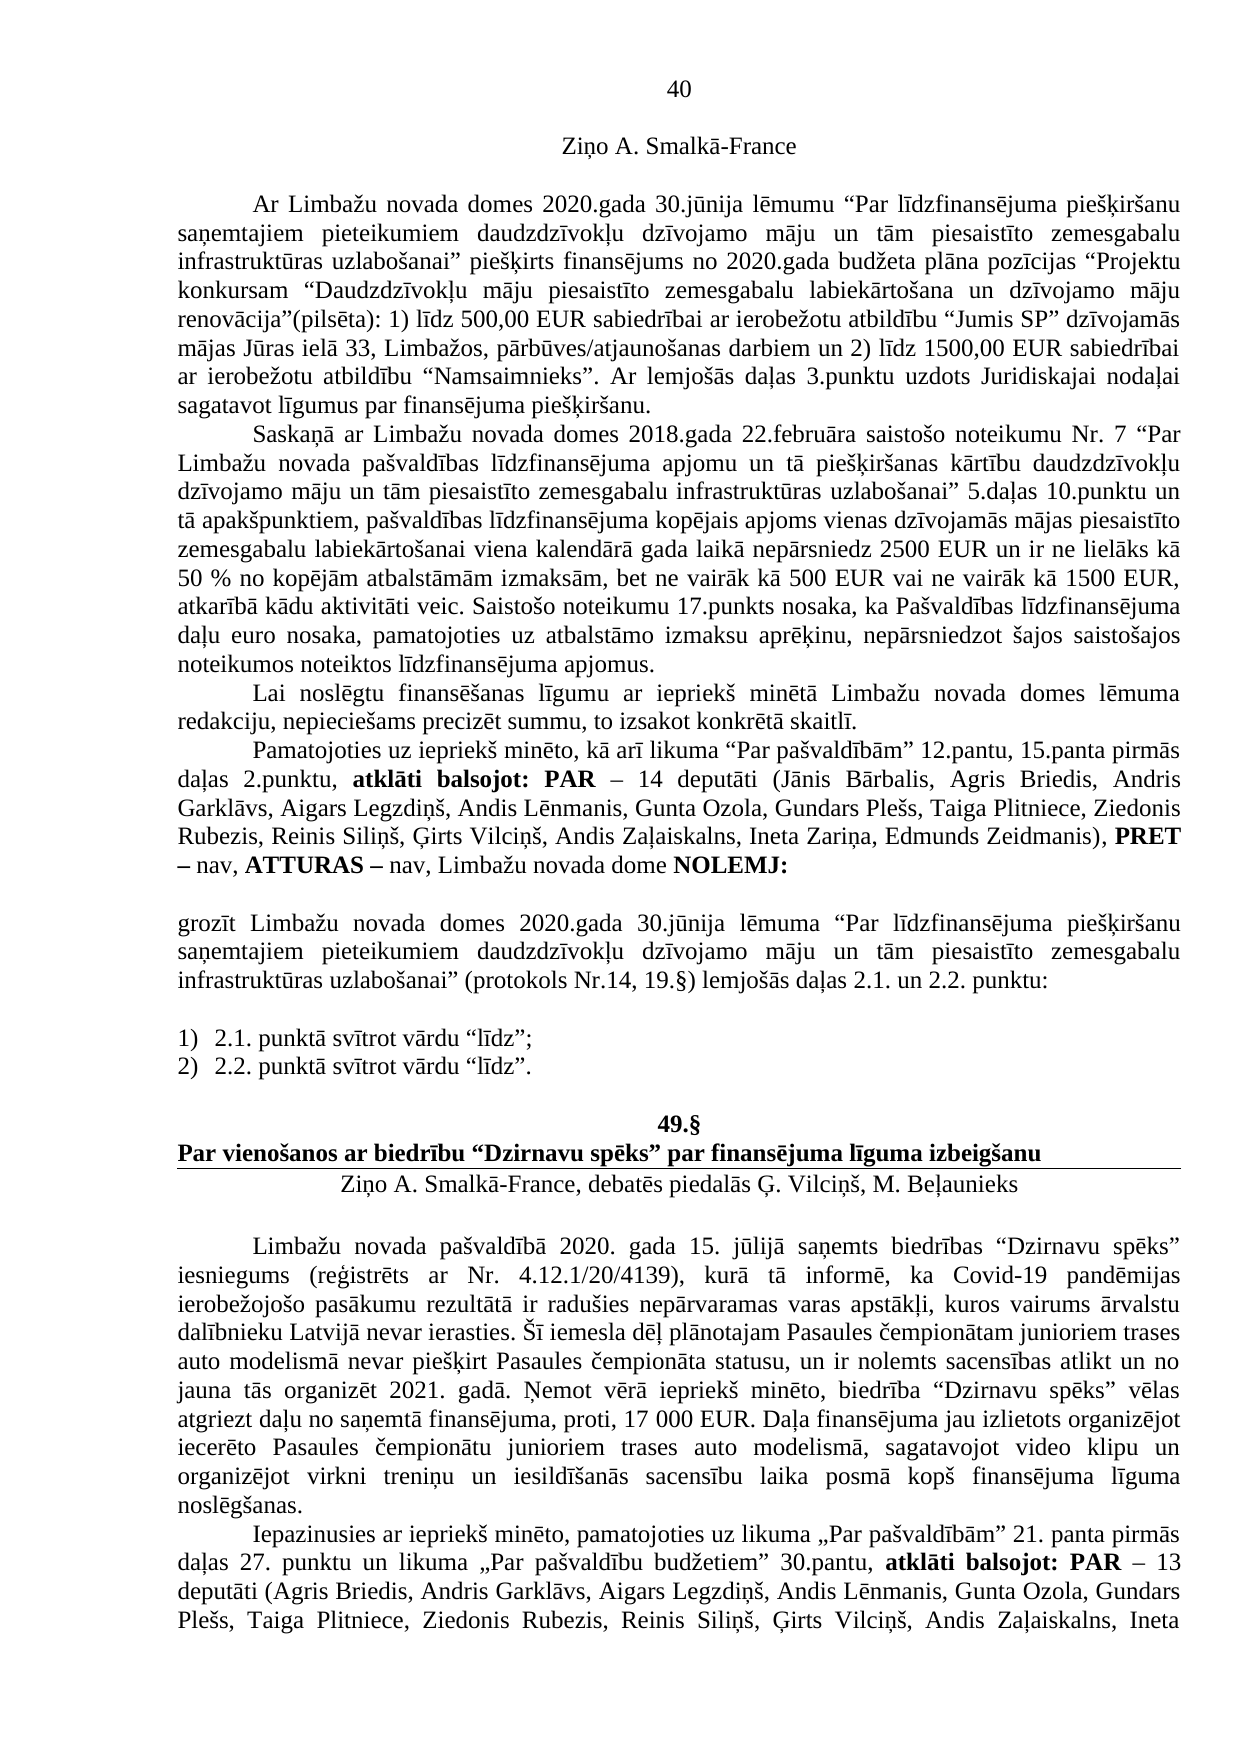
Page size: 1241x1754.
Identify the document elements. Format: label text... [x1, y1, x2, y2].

text Ar Limbažu novada domes 2020.gada 30.jūnija lēmumu “Par līdzfinansējuma piešķiršanu saņemtajiem pieteikumiem daudzdzīvokļu dzīvojamo māju un tām piesaistīto zemesgabalu infrastruktūras uzlabošanai” piešķirts finansējums no 2020.gada budžeta plāna pozīcijas “Projektu konkursam “Daudzdzīvokļu māju piesaistīto zemesgabalu labiekārtošana un dzīvojamo māju renovācija”(pilsēta): 1) līdz 500,00 EUR sabiedrībai ar ierobežotu atbildību “Jumis SP” dzīvojamās mājas Jūras ielā 33, Limbažos, pārbūves/atjaunošanas darbiem un 2) līdz 1500,00 EUR sabiedrībai ar ierobežotu atbildību “Namsaimnieks”. Ar lemjošās daļas 3.punktu uzdots Juridiskajai nodaļai sagatavot līgumus par finansējuma piešķiršanu. [177, 189, 1181, 419]
text Lai noslēgtu finansēšanas līgumu ar iepriekš minētā Limbažu novada domes lēmuma redakciju, nepieciešams precizēt summu, to izsakot konkrētā skaitlī. [177, 678, 1181, 735]
text Saskaņā ar Limbažu novada domes 2018.gada 22.februāra saistošo noteikumu Nr. 7 “Par Limbažu novada pašvaldības līdzfinansējuma apjomu un tā piešķiršanas kārtību daudzdzīvokļu dzīvojamo māju un tām piesaistīto zemesgabalu infrastruktūras uzlabošanai” 5.daļas 10.punktu un tā apakšpunktiem, pašvaldības līdzfinansējuma kopējais apjoms vienas dzīvojamās mājas piesaistīto zemesgabalu labiekārtošanai viena kalendārā gada laikā nepārsniedz 2500 EUR un ir ne lielāks kā 50 % no kopējām atbalstāmām izmaksām, bet ne vairāk kā 500 EUR vai ne vairāk kā 1500 EUR, atkarībā kādu aktivitāti veic. Saistošo noteikumu 17.punkts nosaka, ka Pašvaldības līdzfinansējuma daļu euro nosaka, pamatojoties uz atbalstāmo izmaksu aprēķinu, nepārsniedzot šajos saistošajos noteikumos noteiktos līdzfinansējuma apjomus. [177, 419, 1181, 678]
text Ziņo A. Smalkā-France [177, 131, 1181, 160]
text Pamatojoties uz iepriekš minēto, kā arī likuma “Par pašvaldībām” 12.pantu, 15.panta pirmās daļas 2.punktu, atklāti balsojot: PAR – 14 deputāti (Jānis Bārbalis, Agris Briedis, Andris Garklāvs, Aigars Legzdiņš, Andis Lēnmanis, Gunta Ozola, Gundars Plešs, Taiga Plitniece, Ziedonis Rubezis, Reinis Siliņš, Ģirts Vilciņš, Andis Zaļaiskalns, Ineta Zariņa, Edmunds Zeidmanis), PRET – nav, ATTURAS – nav, Limbažu novada dome NOLEMJ: [177, 735, 1181, 879]
text 49.§ [177, 1109, 1181, 1138]
text Ziņo A. Smalkā-France, debatēs piedalās Ģ. Vilciņš, M. Beļaunieks [177, 1169, 1181, 1198]
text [177, 1519, 1181, 1634]
text Limbažu novada pašvaldībā 2020. gada 15. jūlijā saņemts biedrības “Dzirnavu spēks” iesniegums (reģistrēts ar Nr. 4.12.1/20/4139), kurā tā informē, ka Covid-19 pandēmijas ierobežojošo pasākumu rezultātā ir radušies nepārvaramas varas apstākļi, kuros vairums ārvalstu dalībnieku Latvijā nevar ierasties. Šī iemesla dēļ plānotajam Pasaules čempionātam junioriem trases auto modelismā nevar piešķirt Pasaules čempionāta statusu, un ir nolemts sacensības atlikt un no jauna tās organizēt 2021. gadā. Ņemot vērā iepriekš minēto, biedrība “Dzirnavu spēks” vēlas atgriezt daļu no saņemtā finansējuma, proti, 17 000 EUR. Daļa finansējuma jau izlietots organizējot iecerēto Pasaules čempionātu junioriem trases auto modelismā, sagatavojot video klipu un organizējot virkni treniņu un iesildīšanās sacensību laika posmā kopš finansējuma līguma noslēgšanas. [177, 1231, 1181, 1519]
text Par vienošanos ar biedrību “Dzirnavu spēks” par finansējuma līguma izbeigšanu [177, 1138, 1181, 1168]
list 2.2. punktā svītrot vārdu “līdz”. [177, 1051, 1181, 1080]
text grozīt Limbažu novada domes 2020.gada 30.jūnija lēmuma “Par līdzfinansējuma piešķiršanu saņemtajiem pieteikumiem daudzdzīvokļu dzīvojamo māju un tām piesaistīto zemesgabalu infrastruktūras uzlabošanai” (protokols Nr.14, 19.§) lemjošās daļas 2.1. un 2.2. punktu: [177, 908, 1181, 994]
list 2.1. punktā svītrot vārdu “līdz”; [177, 1023, 1181, 1051]
